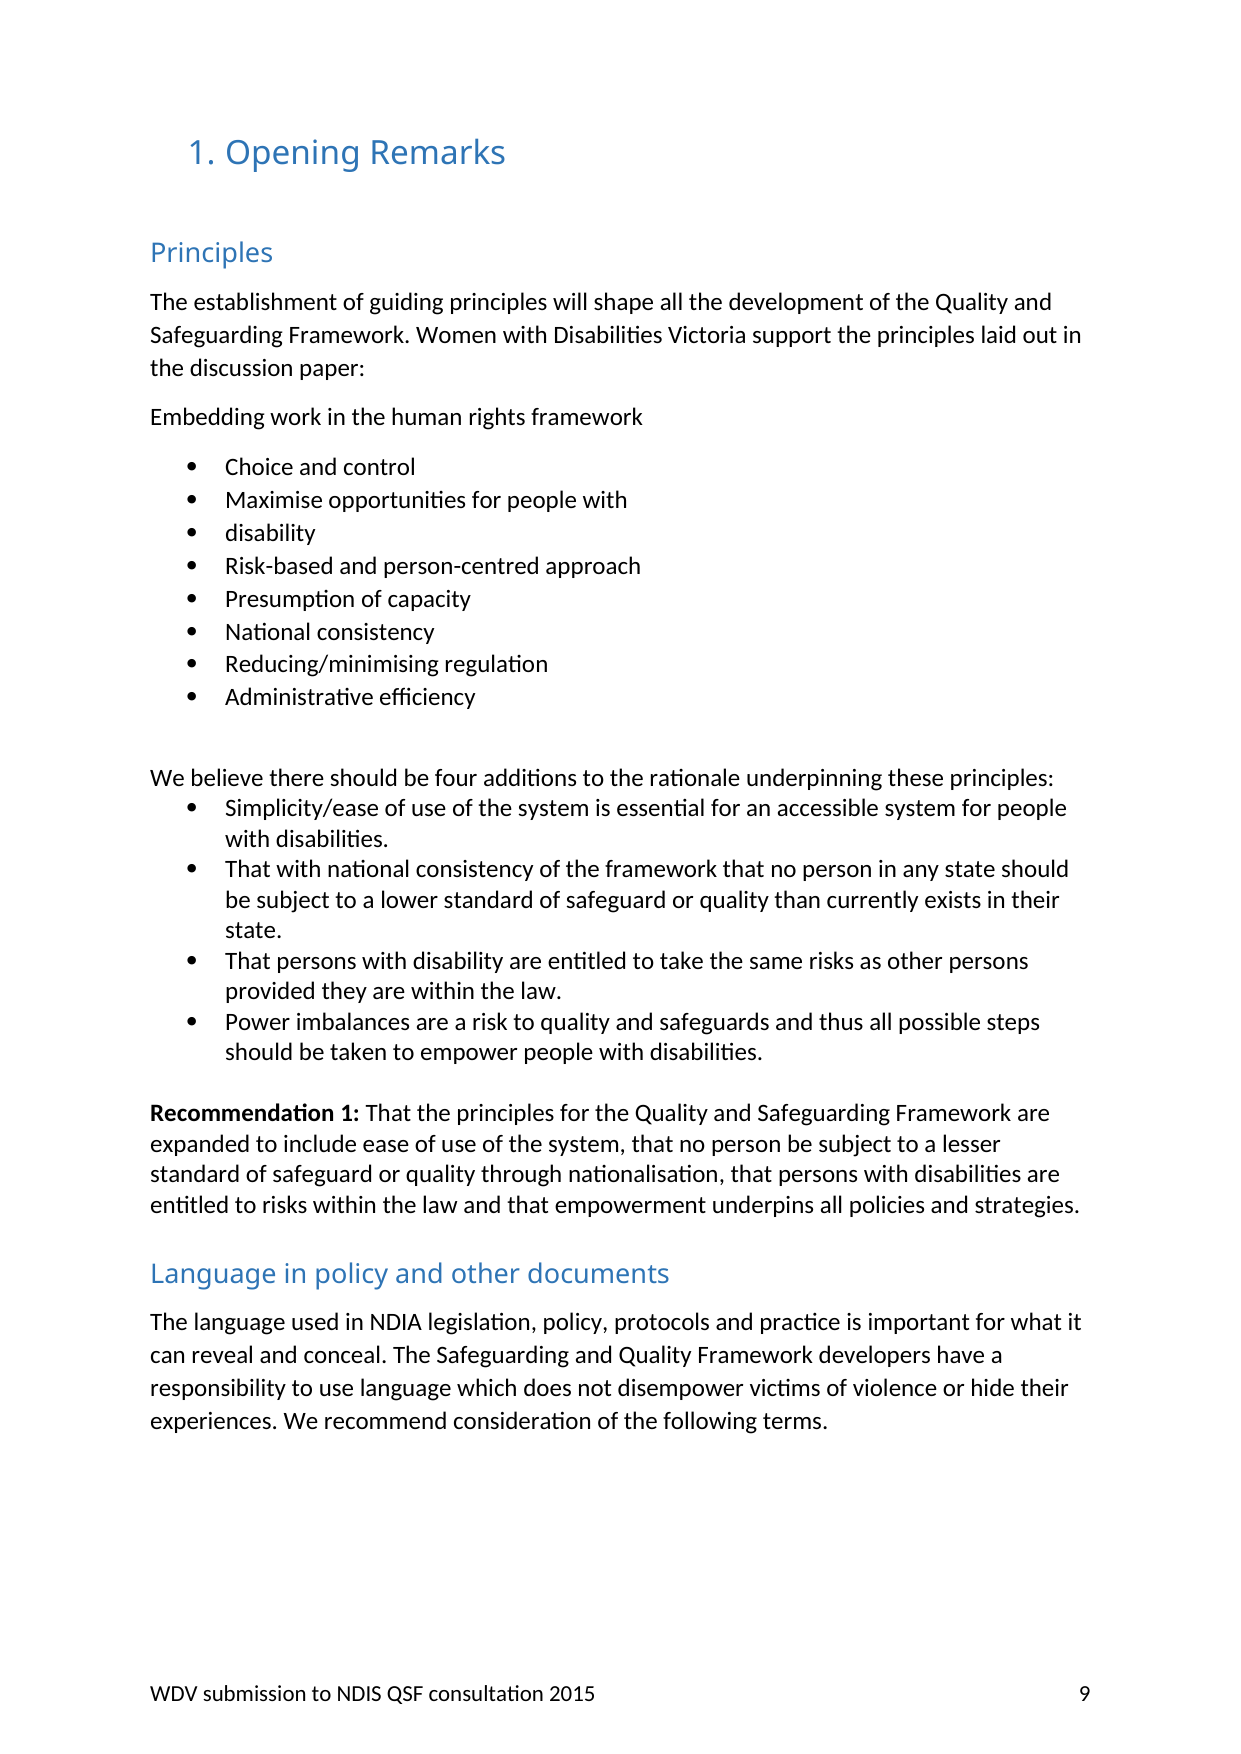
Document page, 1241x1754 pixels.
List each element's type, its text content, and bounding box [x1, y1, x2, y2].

text We believe there should be four additions to the rationale underpinning these principles: [150, 762, 1090, 792]
list disability [187, 517, 1090, 547]
text Recommendation 1: That the principles for the Quality and Safeguarding Framework are expanded to include ease of use of the system, that no person be subject to a lesser standard of safeguard or quality through nationalisation, that persons with disabilities are entitled to risks within the law and that empowerment underpins all policies and strategies. [150, 1097, 1090, 1219]
text The establishment of guiding principles will shape all the development of the Quality and Safeguarding Framework. Women with Disabilities Victoria support the principles laid out in the discussion paper: [150, 286, 1090, 382]
list Presumption of capacity [187, 583, 1090, 613]
list Maximise opportunities for people with [187, 484, 1090, 514]
text The language used in NDIA legislation, policy, protocols and practice is important for what it can reveal and conceal. The Safeguarding and Quality Framework developers have a responsibility to use language which does not disempower victims of violence or hide their experiences. We recommend consideration of the following terms. [150, 1306, 1090, 1436]
list That persons with disability are entitled to take the same risks as other persons provided they are within the law. [187, 945, 1090, 1006]
list National consistency [187, 616, 1090, 646]
list Risk-based and person-centred approach [187, 550, 1090, 580]
list Power imbalances are a risk to quality and safeguards and thus all possible steps should be taken to empower people with disabilities. [187, 1006, 1090, 1067]
list Choice and control [187, 451, 1090, 482]
list Administrative efficiency [187, 682, 1090, 712]
list Reducing/minimising regulation [187, 649, 1090, 679]
text Embedding work in the human rights framework [150, 402, 1090, 432]
subtitle Opening Remarks [187, 128, 1090, 174]
subtitle Principles [150, 234, 1090, 271]
subtitle Language in policy and other documents [150, 1254, 1090, 1291]
list That with national consistency of the framework that no person in any state should be subject to a lower standard of safeguard or quality than currently exists in their state. [187, 853, 1090, 945]
list Simplicity/ease of use of the system is essential for an accessible system for people with disabilities. [187, 792, 1090, 853]
